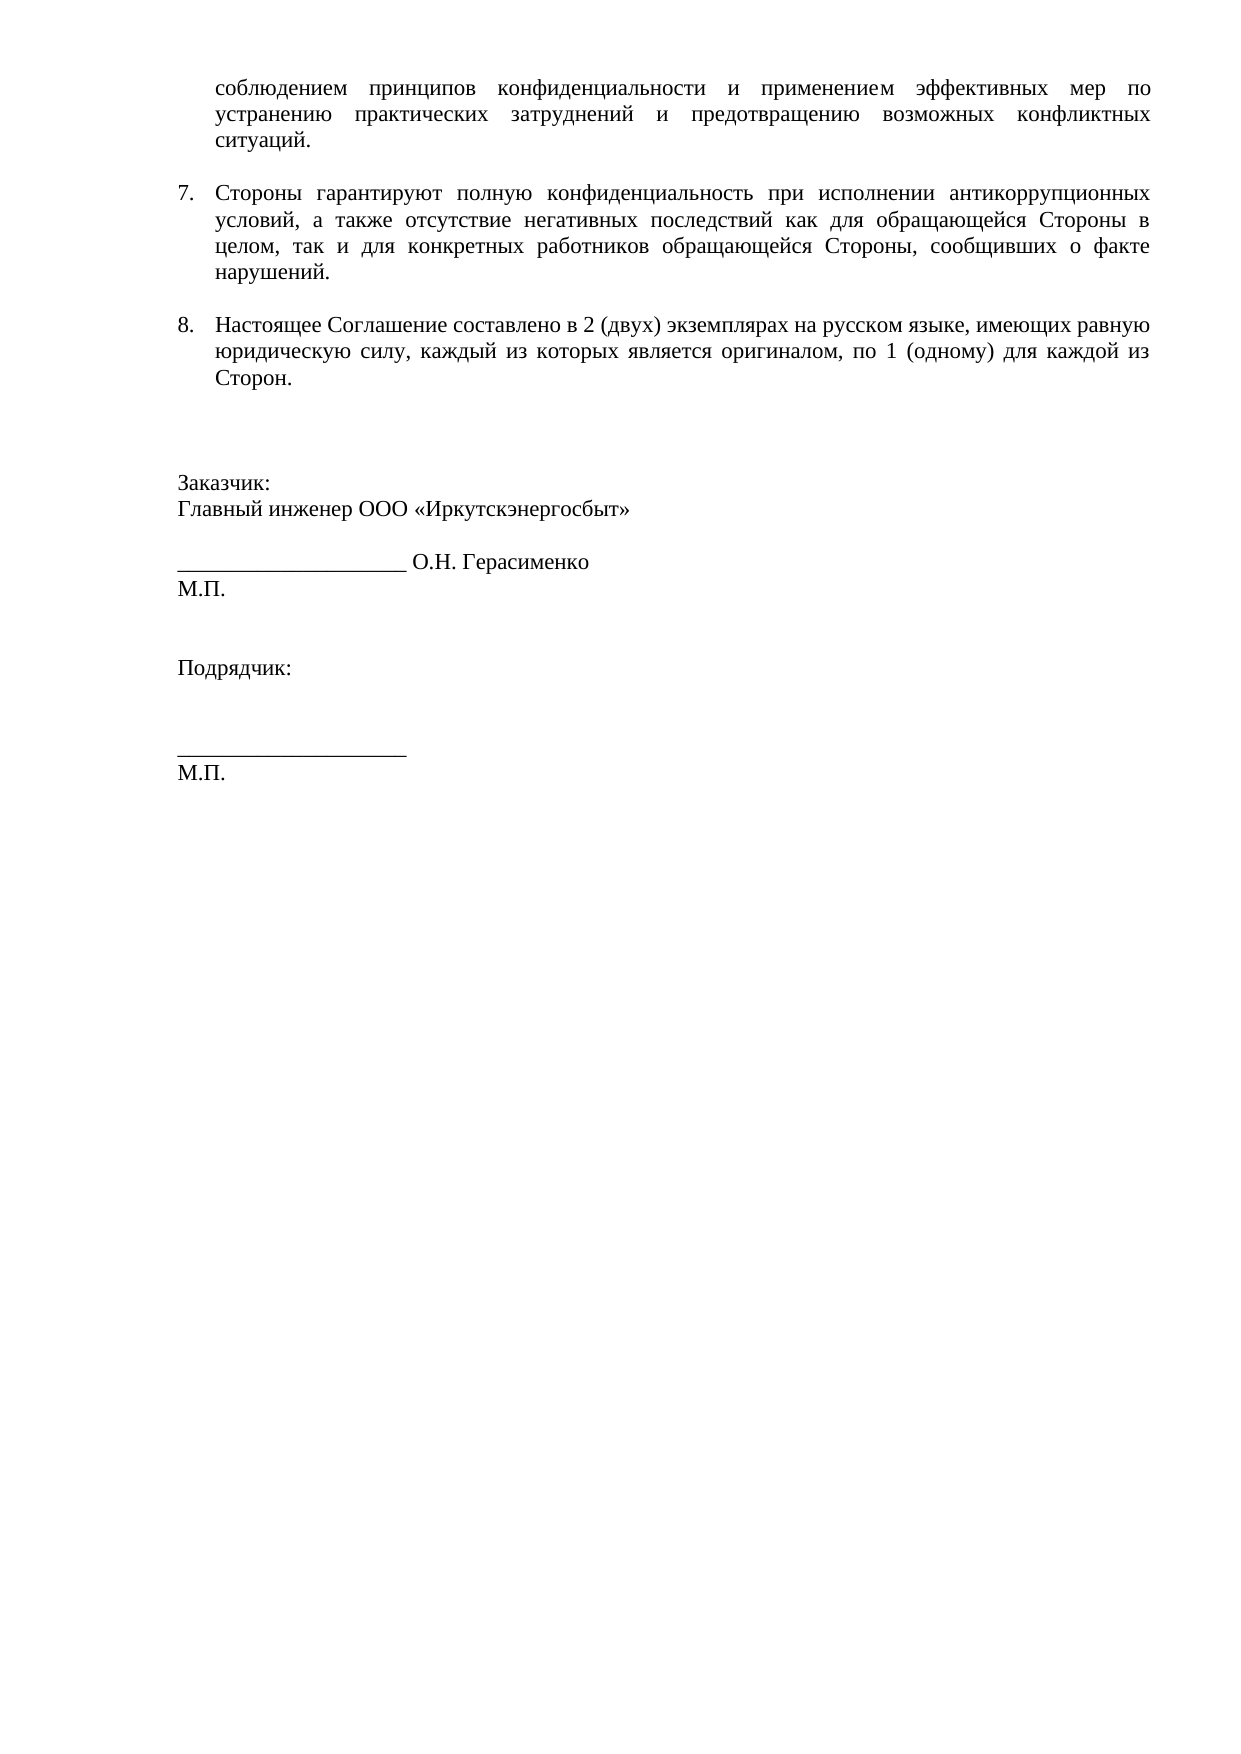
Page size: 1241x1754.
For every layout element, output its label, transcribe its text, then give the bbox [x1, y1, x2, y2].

text М.П. [177, 574, 1152, 601]
text Заказчик: [177, 469, 1152, 496]
text Подрядчик: [177, 654, 1152, 680]
list Стороны гарантируют полную конфиденциальность при исполнении антикоррупционных условий, а также отсутствие негативных последствий как для обращающейся Стороны в целом, так и для конкретных работников обращающейся Стороны, сообщивших о факте нарушений. [177, 179, 1152, 285]
list Настоящее Соглашение составлено в 2 (двух) экземплярах на русском языке, имеющих равную юридическую силу, каждый из которых является оригиналом, по 1 (одному) для каждой из Сторон. [177, 311, 1152, 390]
text М.П. [177, 759, 1152, 785]
text ____________________ [177, 733, 1152, 759]
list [177, 74, 1152, 153]
text ____________________ О.Н. Герасименко [177, 548, 1152, 574]
text Главный инженер ООО «Иркутскэнергосбыт» [177, 496, 1152, 522]
